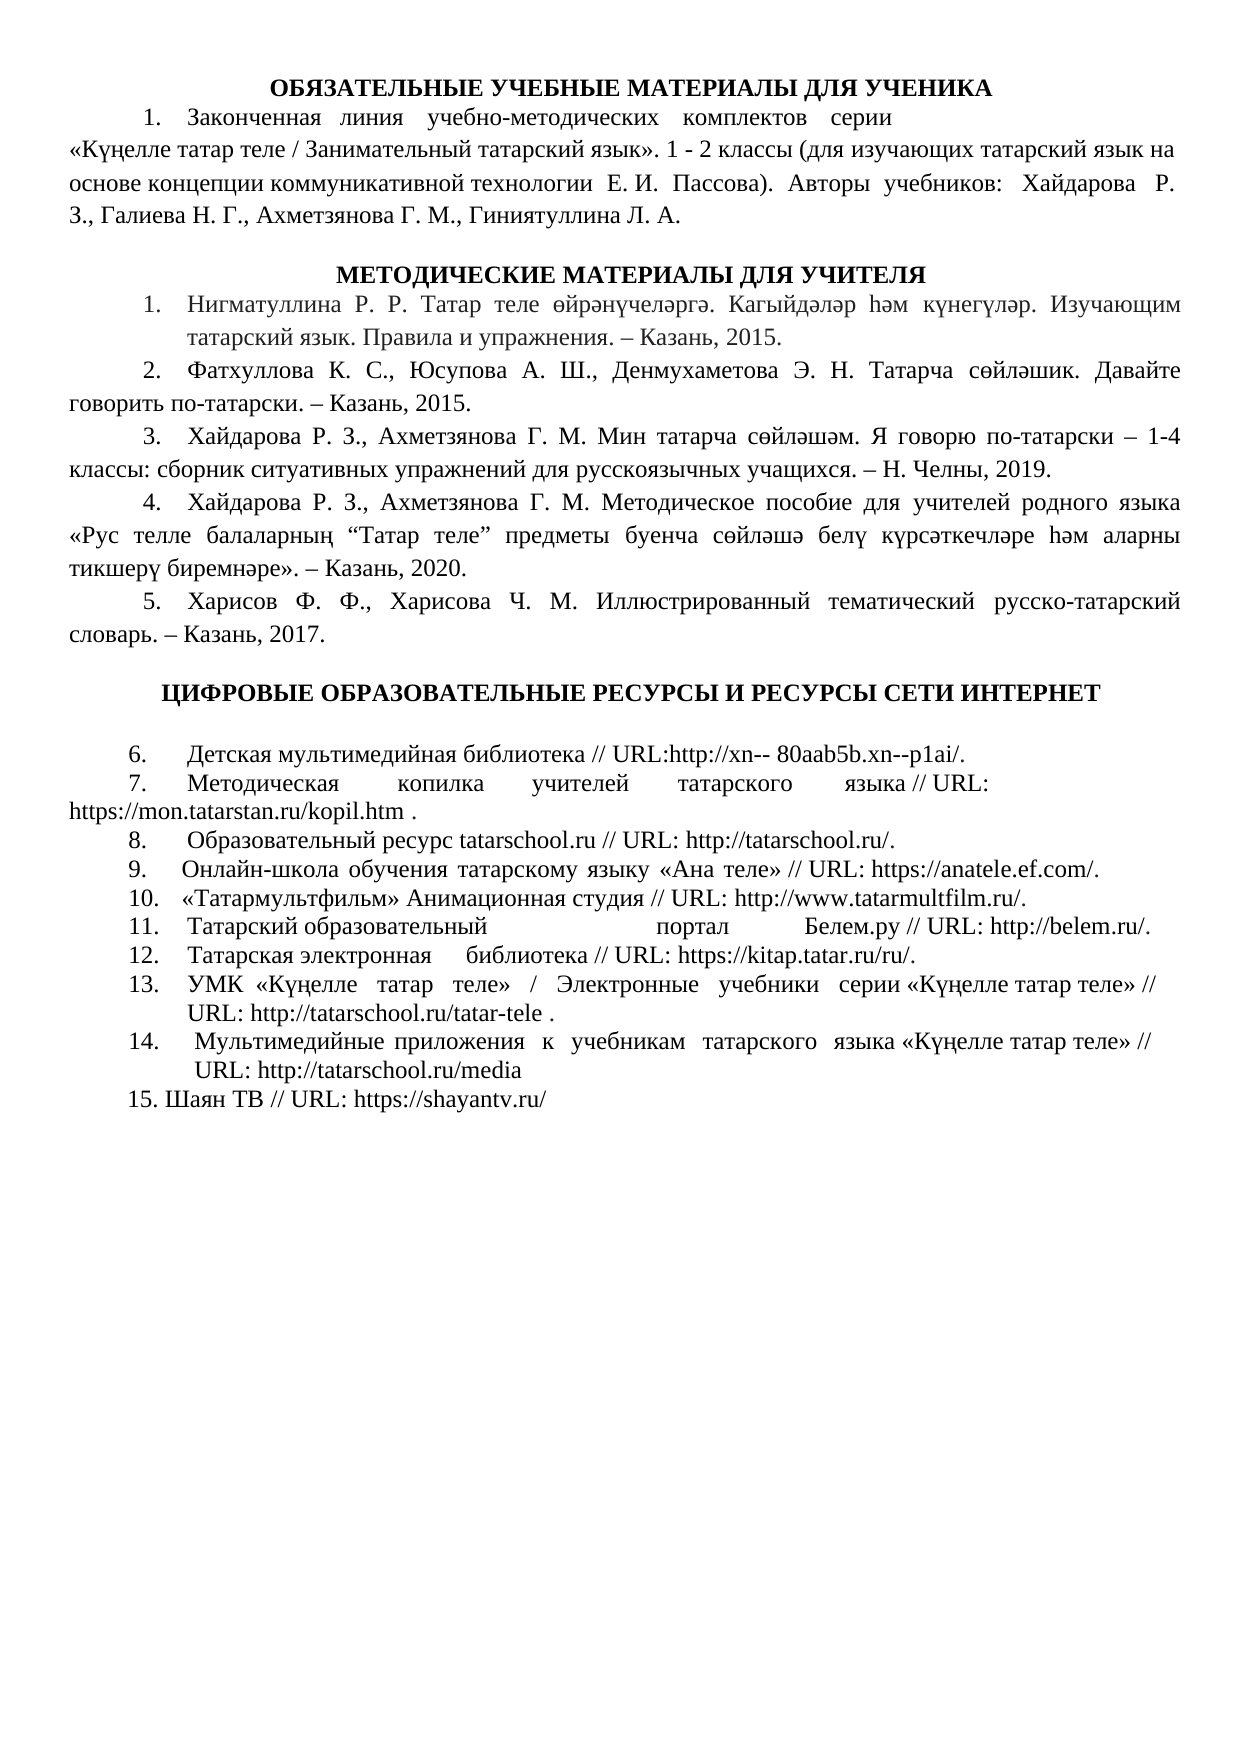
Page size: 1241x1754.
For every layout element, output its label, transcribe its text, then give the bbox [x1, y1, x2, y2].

list Нигматуллина Р. Р. Татар теле өйрәнүчеләргә. Кагыйдәләр һәм күнегүләр. Изучающим татарский язык. Правила и упражнения. – Казань, 2015. [143, 289, 1181, 351]
list Фатхуллова К. С., Юсупова А. Ш., Денмухаметова Э. Н. Татарча сөйләшик. Давайте говорить по-татарски. – Казань, 2015. [69, 355, 1181, 417]
list Хайдарова Р. З., Ахметзянова Г. М. Методическое пособие для учителей родного языка «Рус телле балаларның “Татар теле” предметы буенча сөйләшә белү күрсәткечләре һәм аларны тикшерү биремнәре». – Казань, 2020. [69, 487, 1181, 582]
text ОБЯЗАТЕЛЬНЫЕ УЧЕБНЫЕ МАТЕРИАЛЫ ДЛЯ УЧЕНИКА [69, 73, 1192, 102]
list Онлайн-школа обучения татарскому языку «Ана теле» // URL: https://anatele.ef.com/. [69, 854, 1181, 883]
list Детская мультимедийная библиотека // URL:http://xn-- 80aab5b.xn--p1ai/. [69, 739, 1181, 768]
list Татарский образовательный портал Белем.ру // URL: http://belem.ru/. [69, 911, 1181, 940]
list Хайдарова Р. З., Ахметзянова Г. М. Мин татарча сөйләшәм. Я говорю по-татарски – 1-4 классы: сборник ситуативных упражнений для русскоязычных учащихся. – Н. Челны, 2019. [69, 421, 1181, 483]
list Законченная линия учебно-методических комплектов серии [143, 102, 1192, 130]
text ЦИФРОВЫЕ ОБРАЗОВАТЕЛЬНЫЕ РЕСУРСЫ И РЕСУРСЫ СЕТИ ИНТЕРНЕТ [69, 678, 1192, 707]
list Образовательный ресурс tatarschool.ru // URL: http://tatarschool.ru/. [69, 825, 1181, 854]
list Мультимедийные приложения к учебникам татарского языка «Күңелле татар теле» // URL: http://tatarschool.ru/media [128, 1026, 1192, 1084]
text 15. Шаян ТВ // URL: https://shayantv.ru/ [58, 1084, 1192, 1113]
list Татарская электронная библиотека // URL: https://kitap.tatar.ru/ru/. [69, 940, 1181, 969]
list Харисов Ф. Ф., Харисова Ч. М. Иллюстрированный тематический русско-татарский словарь. – Казань, 2017. [69, 586, 1181, 648]
list Методическая копилка учителей татарского языка // URL: https://mon.tatarstan.ru/kopil.htm . [69, 768, 1181, 825]
text МЕТОДИЧЕСКИЕ МАТЕРИАЛЫ ДЛЯ УЧИТЕЛЯ [69, 260, 1192, 289]
list УМК «Күңелле татар теле» / Электронные учебники серии «Күңелле татар теле» // URL: http://tatarschool.ru/tatar-tele . [128, 969, 1192, 1026]
list «Татармультфильм» Анимационная студия // URL: http://www.tatarmultfilm.ru/. [69, 883, 1181, 911]
text «Күңелле татар теле / Занимательный татарский язык». 1 - 2 классы (для изучающих татарский язык на основе концепции коммуникативной технологии Е. И. Пассова). Авторы учебников: Хайдарова Р. З., Галиева Н. Г., Ахметзянова Г. М., Гиниятуллина Л. А. [69, 134, 1181, 229]
